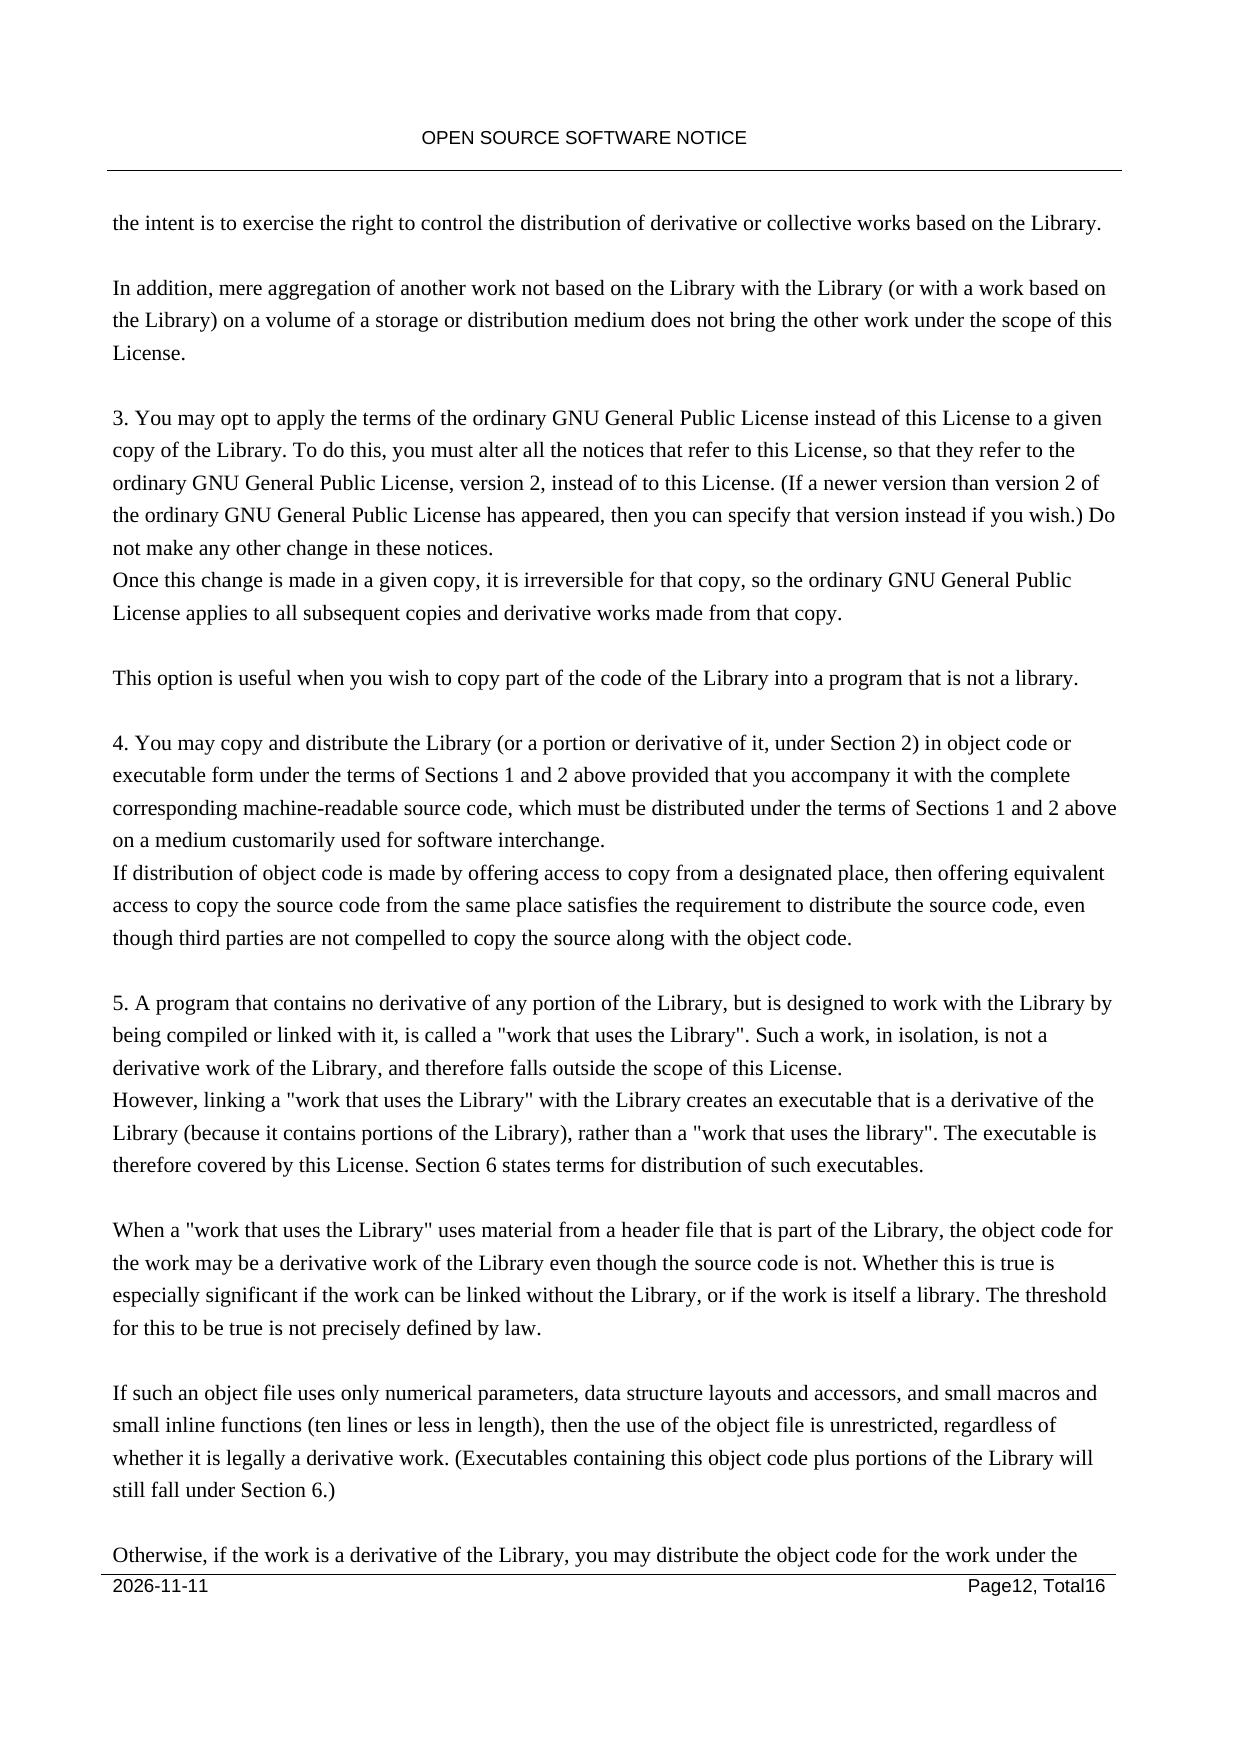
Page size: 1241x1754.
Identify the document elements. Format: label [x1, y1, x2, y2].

text [112, 206, 1128, 1571]
